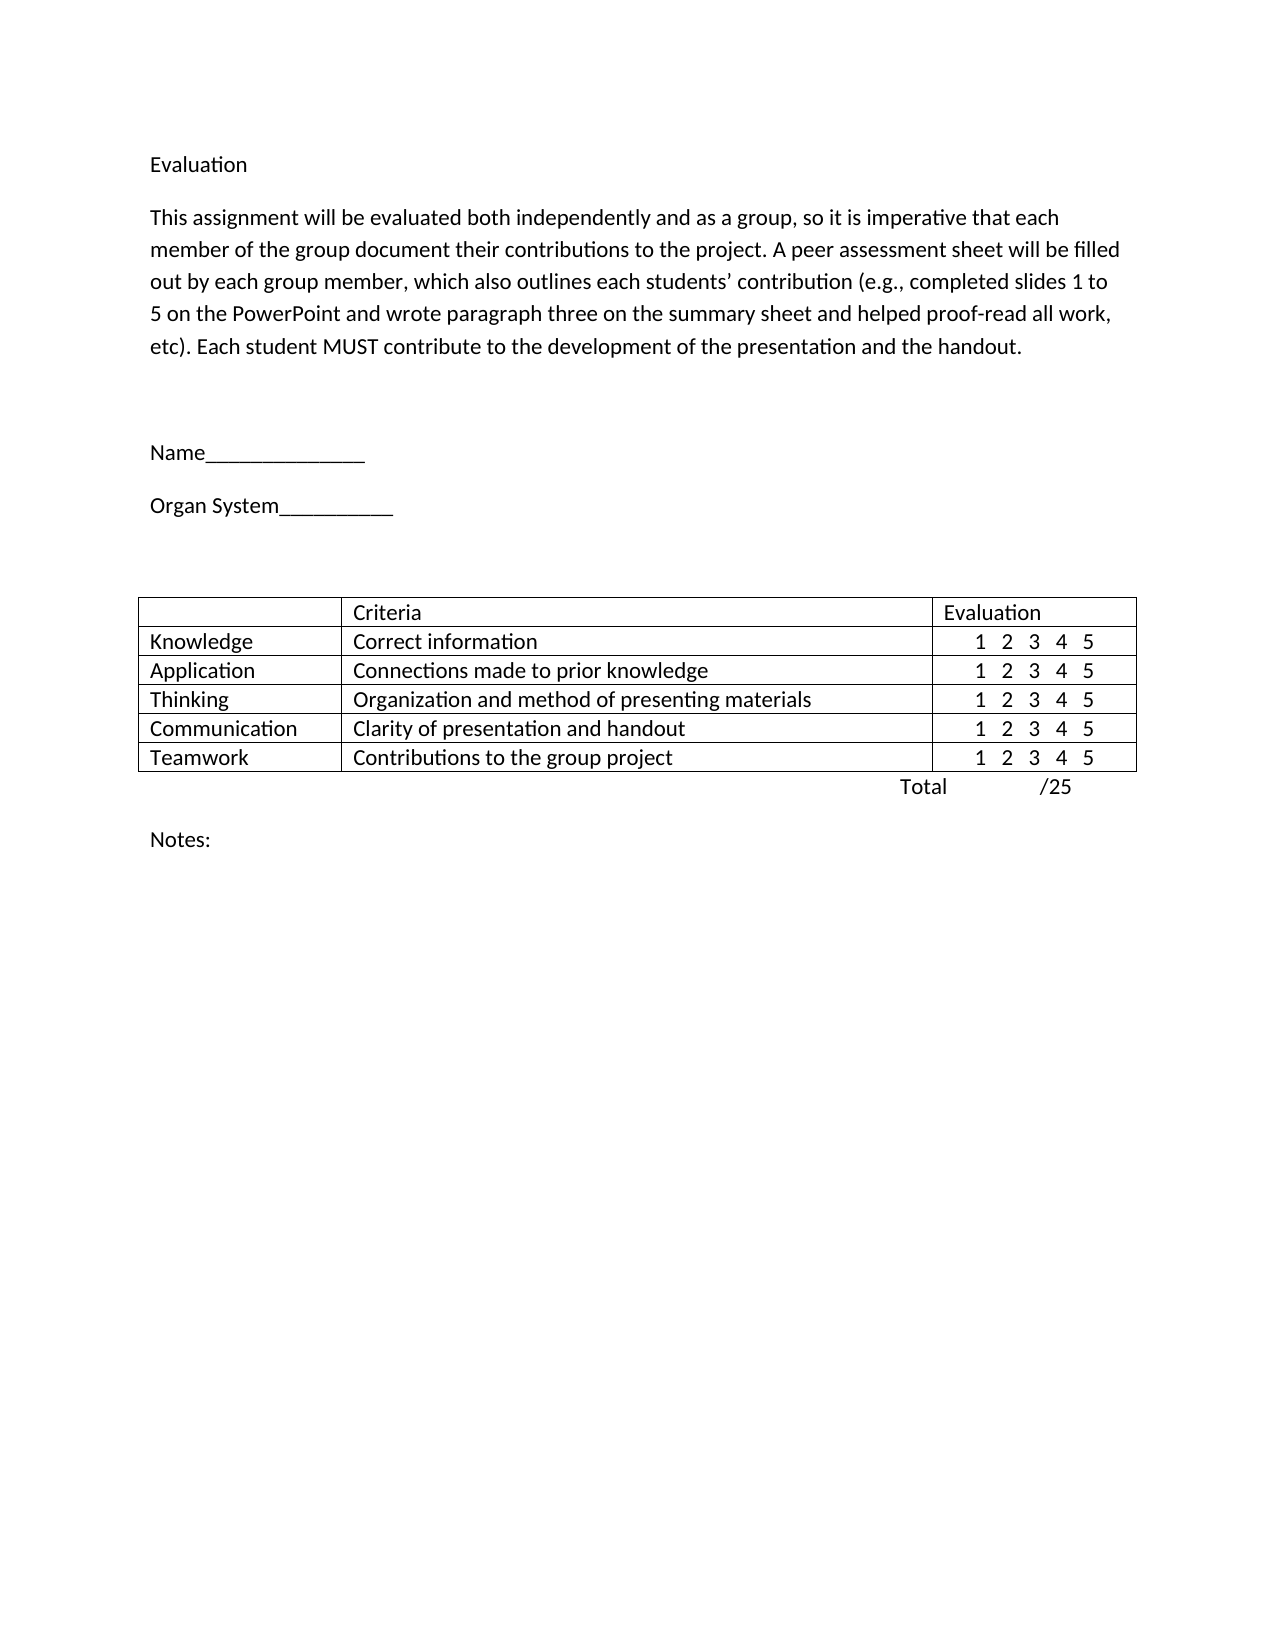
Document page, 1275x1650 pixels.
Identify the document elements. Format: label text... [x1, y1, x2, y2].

table_cell Contributions to the group project [342, 743, 932, 771]
table_header Evaluation [933, 598, 1136, 626]
table_header [139, 598, 341, 626]
table_cell 1 2 3 4 5 [933, 685, 1136, 713]
table_cell Teamwork [139, 743, 341, 771]
table_cell 1 2 3 4 5 [933, 714, 1136, 742]
table_cell Thinking [139, 685, 341, 713]
table_cell Organization and method of presenting materials [342, 685, 932, 713]
text Name______________ [150, 438, 1125, 466]
text Notes: [150, 825, 1125, 853]
table_cell 1 2 3 4 5 [933, 743, 1136, 771]
table_cell Connections made to prior knowledge [342, 656, 932, 684]
table_cell 1 2 3 4 5 [933, 627, 1136, 655]
table_cell Correct information [342, 627, 932, 655]
table_cell Knowledge [139, 627, 341, 655]
text Organ System__________ [150, 491, 1125, 519]
table_cell Application [139, 656, 341, 684]
text This assignment will be evaluated both independently and as a group, so it is imperative that each member of the group document their contributions to the project. A peer assessment sheet will be filled out by each group member, which also outlines each students’ contribution (e.g., completed slides 1 to 5 on the PowerPoint and wrote paragraph three on the summary sheet and helped proof-read all work, etc). Each student MUST contribute to the development of the presentation and the handout. [150, 203, 1125, 360]
table_cell Communication [139, 714, 341, 742]
table_cell Clarity of presentation and handout [342, 714, 932, 742]
table_header Criteria [342, 598, 932, 626]
text Evaluation [150, 150, 1125, 178]
text Total /25 [150, 772, 1125, 800]
table_cell 1 2 3 4 5 [933, 656, 1136, 684]
